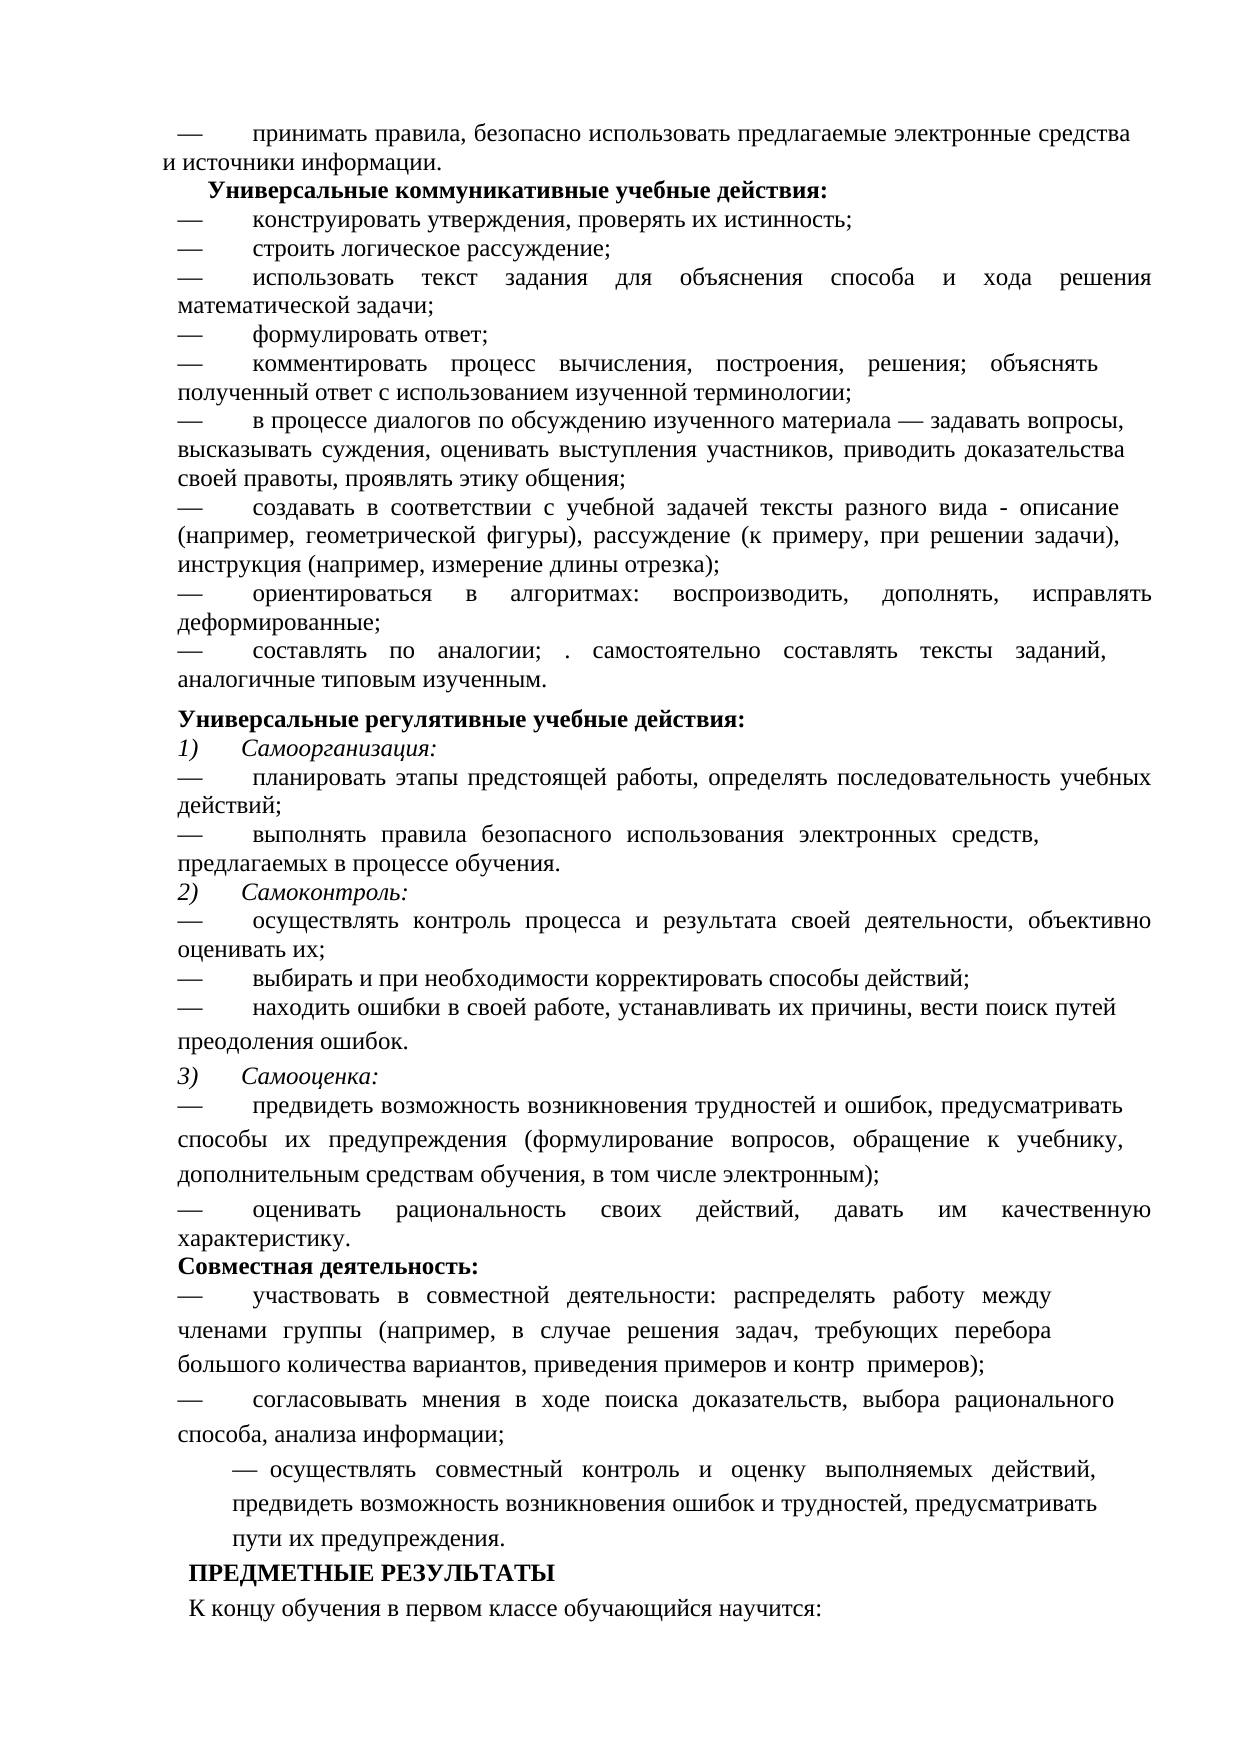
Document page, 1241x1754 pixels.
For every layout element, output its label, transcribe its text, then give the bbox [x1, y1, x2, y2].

list предвидеть возможность возникновения трудностей и ошибок, предусматривать способы их предупреждения (формулирование вопросов, обращение к учебнику, дополнительным средствам обучения, в том числе электронным); [177, 1090, 1124, 1188]
list использовать текст задания для объяснения способа и хода решения математической задачи; [177, 262, 1152, 319]
list строить логическое рассуждение; [177, 233, 1152, 262]
list в процессе диалогов по обсуждению изученного материала — задавать вопросы, высказывать суждения, оценивать выступления участников, приводить доказательства своей правоты, проявлять этику общения; [177, 406, 1125, 492]
list планировать этапы предстоящей работы, определять последовательность учебных действий; [177, 762, 1152, 819]
list формулировать ответ; [177, 319, 1152, 348]
list осуществлять контроль процесса и результата своей деятельности, объективно оценивать их; [177, 906, 1152, 963]
text Совместная деятельность: [177, 1251, 1152, 1280]
list принимать правила, безопасно использовать предлагаемые электронные средства и источники информации. [162, 118, 1131, 176]
list Самооценка: [177, 1061, 1152, 1090]
list выбирать и при необходимости корректировать способы действий; [177, 963, 1152, 992]
list ориентироваться в алгоритмах: воспроизводить, дополнять, исправлять деформированные; [177, 578, 1152, 636]
list согласовывать мнения в ходе поиска доказательств, выбора рационального способа, анализа информации; [177, 1384, 1115, 1448]
list комментировать процесс вычисления, построения, решения; объяснять полученный ответ с использованием изученной терминологии; [177, 348, 1099, 406]
text К концу обучения в первом классе обучающийся научится: [188, 1593, 1152, 1622]
text Универсальные регулятивные учебные действия: [177, 704, 1152, 733]
list осуществлять совместный контроль и оценку выполняемых действий, предвидеть возможность возникновения ошибок и трудностей, предусматривать пути их предупреждения. [232, 1454, 1097, 1552]
list конструировать утверждения, проверять их истинность; [177, 204, 1152, 233]
list участвовать в совместной деятельности: распределять работу между членами группы (например, в случае решения задач, требующих перебора большого количества вариантов, приведения примеров и контр примеров); [177, 1280, 1052, 1378]
text Универсальные коммуникативные учебные действия: [207, 176, 1152, 204]
list составлять по аналогии; . самостоятельно составлять тексты заданий, аналогичные типовым изученным. [177, 636, 1107, 693]
list находить ошибки в своей работе, устанавливать их причины, вести поиск путей преодоления ошибок. [177, 992, 1117, 1055]
list Самоорганизация: [177, 733, 1152, 762]
list создавать в соответствии с учебной задачей тексты разного вида - описание (например, геометрической фигуры), рассуждение (к примеру, при решении задачи), инструкция (например, измерение длины отрезка); [177, 492, 1120, 578]
list оценивать рациональность своих действий, давать им качественную характеристику. [177, 1194, 1152, 1251]
text ПРЕДМЕТНЫЕ РЕЗУЛЬТАТЫ [188, 1558, 1152, 1586]
list Самоконтроль: [177, 877, 1152, 906]
list выполнять правила безопасного использования электронных средств, предлагаемых в процессе обучения. [177, 819, 1039, 877]
